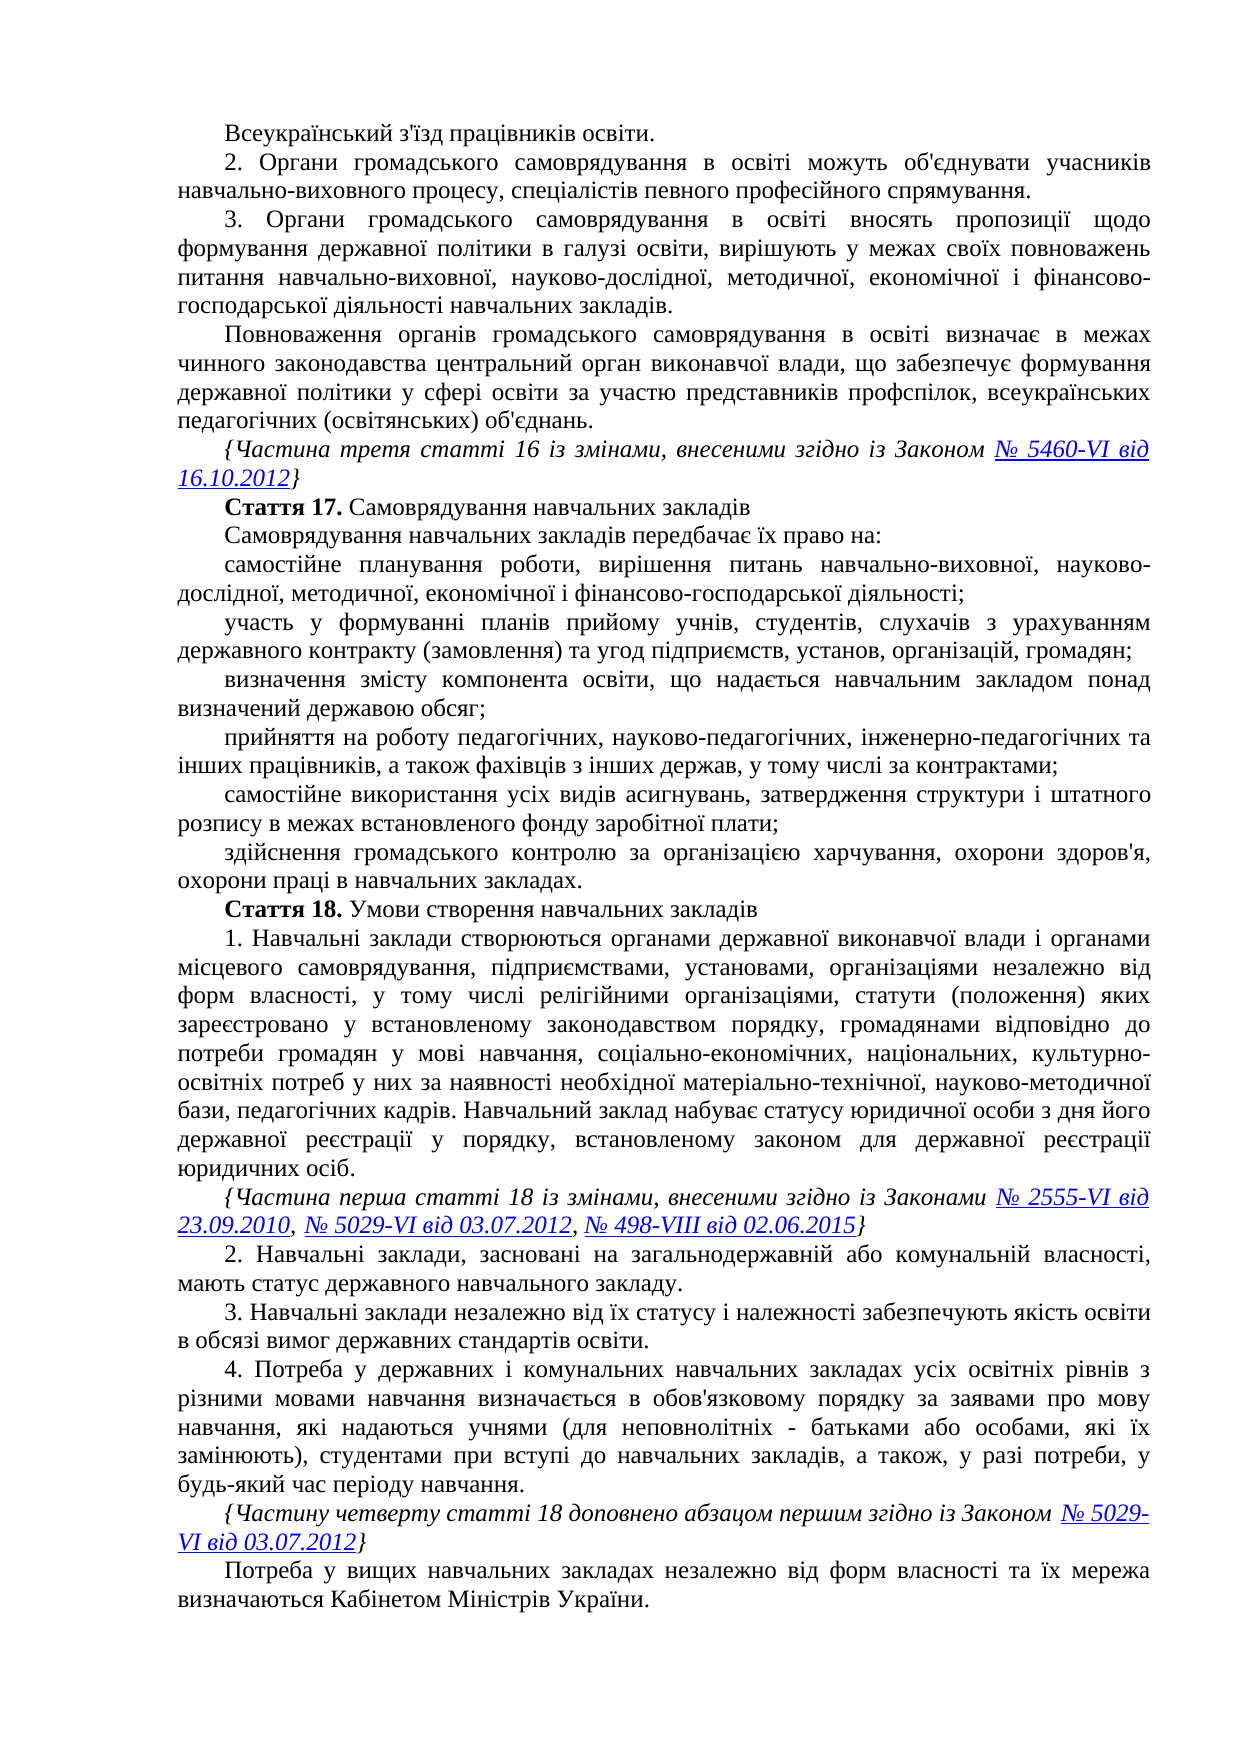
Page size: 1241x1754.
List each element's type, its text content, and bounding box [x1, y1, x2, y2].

text {Частина третя статті 16 із змінами, внесеними згідно із Законом № 5460-VI від 16.10.2012} [177, 434, 1152, 492]
text самостійне використання усіх видів асигнувань, затвердження структури і штатного розпису в межах встановленого фонду заробітної плати; [177, 779, 1152, 837]
text 1. Навчальні заклади створюються органами державної виконавчої влади і органами місцевого самоврядування, підприємствами, установами, організаціями незалежно від форм власності, у тому числі релігійними організаціями, статути (положення) яких зареєстровано у встановленому законодавством порядку, громадянами відповідно до потреби громадян у мові навчання, соціально-економічних, національних, культурно-освітніх потреб у них за наявності необхідної матеріально-технічної, науково-методичної бази, педагогічних кадрів. Навчальний заклад набуває статусу юридичної особи з дня його державної реєстрації у порядку, встановленому законом для державної реєстрації юридичних осіб. [177, 923, 1152, 1182]
text 4. Потреба у державних і комунальних навчальних закладах усіх освітніх рівнів з різними мовами навчання визначається в обов'язковому порядку за заявами про мову навчання, які надаються учнями (для неповнолітніх - батьками або особами, які їх замінюють), студентами при вступі до навчальних закладів, а також, у разі потреби, у будь-який час періоду навчання. [177, 1354, 1152, 1498]
text {Частина перша статті 18 із змінами, внесеними згідно із Законами № 2555-VI від 23.09.2010, № 5029-VI від 03.07.2012, № 498-VIII від 02.06.2015} [177, 1182, 1152, 1239]
text Стаття 18. Умови створення навчальних закладів [177, 894, 1152, 923]
text участь у формуванні планів прийому учнів, студентів, слухачів з урахуванням державного контракту (замовлення) та угод підприємств, установ, організацій, громадян; [177, 607, 1152, 664]
text 2. Органи громадського самоврядування в освіті можуть об'єднувати учасників навчально-виховного процесу, спеціалістів певного професійного спрямування. [177, 147, 1152, 204]
text 2. Навчальні заклади, засновані на загальнодержавній або комунальній власності, мають статус державного навчального закладу. [177, 1239, 1152, 1297]
text самостійне планування роботи, вирішення питань навчально-виховної, науково-дослідної, методичної, економічної і фінансово-господарської діяльності; [177, 549, 1152, 607]
text визначення змісту компонента освіти, що надається навчальним закладом понад визначений державою обсяг; [177, 664, 1152, 722]
text Всеукраїнський з'їзд працівників освіти. [177, 118, 1152, 147]
text 3. Навчальні заклади незалежно від їх статусу і належності забезпечують якість освіти в обсязі вимог державних стандартів освіти. [177, 1297, 1152, 1354]
text здійснення громадського контролю за організацією харчування, охорони здоров'я, охорони праці в навчальних закладах. [177, 837, 1152, 894]
text Самоврядування навчальних закладів передбачає їх право на: [177, 521, 1152, 549]
text Повноваження органів громадського самоврядування в освіті визначає в межах чинного законодавства центральний орган виконавчої влади, що забезпечує формування державної політики у сфері освіти за участю представників профспілок, всеукраїнських педагогічних (освітянських) об'єднань. [177, 319, 1152, 434]
text прийняття на роботу педагогічних, науково-педагогічних, інженерно-педагогічних та інших працівників, а також фахівців з інших держав, у тому числі за контрактами; [177, 722, 1152, 779]
text {Частину четверту статті 18 доповнено абзацом першим згідно із Законом № 5029-VI від 03.07.2012} [177, 1498, 1152, 1556]
text Стаття 17. Самоврядування навчальних закладів [177, 492, 1152, 521]
text Потреба у вищих навчальних закладах незалежно від форм власності та їх мережа визначаються Кабінетом Міністрів України. [177, 1556, 1152, 1613]
text 3. Органи громадського самоврядування в освіті вносять пропозиції щодо формування державної політики в галузі освіти, вирішують у межах своїх повноважень питання навчально-виховної, науково-дослідної, методичної, економічної і фінансово-господарської діяльності навчальних закладів. [177, 204, 1152, 319]
